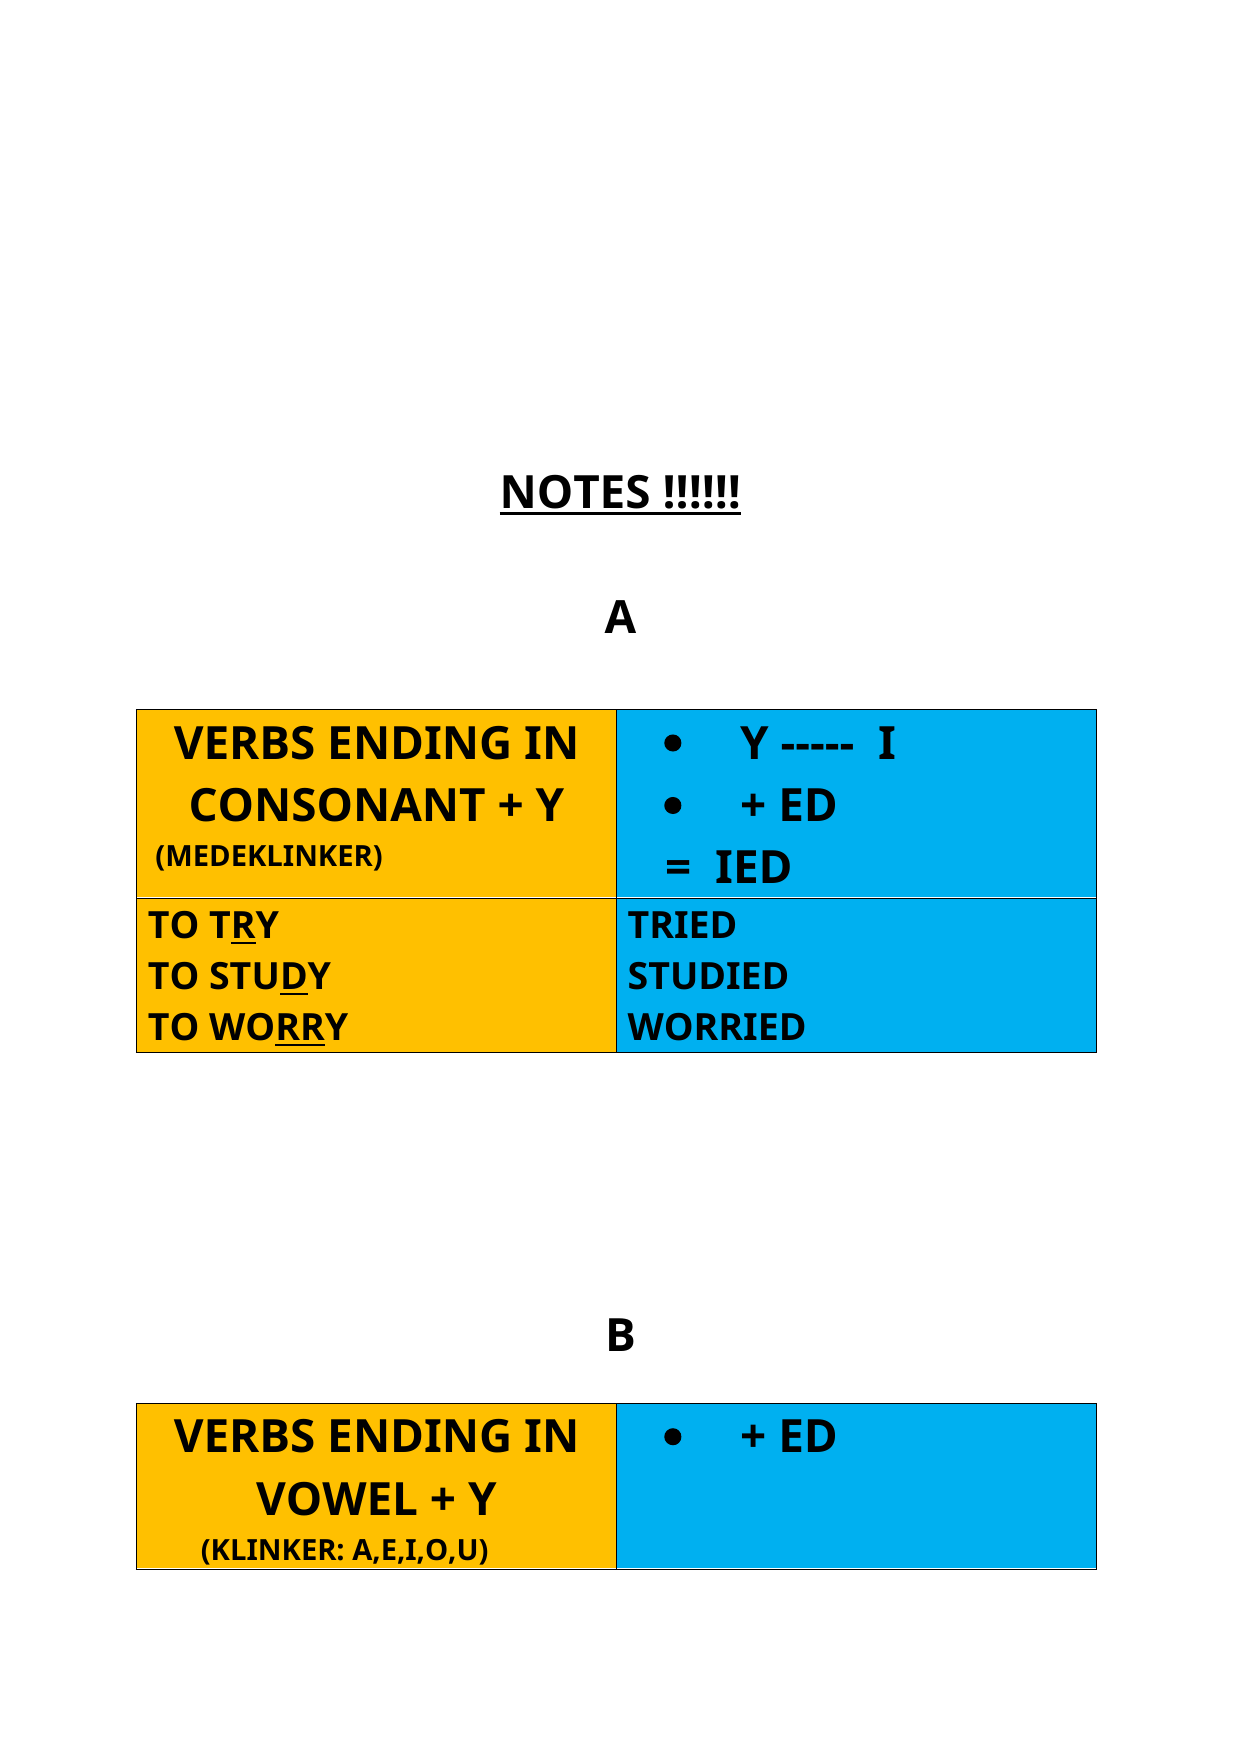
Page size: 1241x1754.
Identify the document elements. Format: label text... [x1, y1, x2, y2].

table_cell TRIED STUDIED WORRIED [617, 899, 1096, 1052]
table_cell TO TRY TO STUDY TO WORRY [137, 899, 616, 1052]
table_header VERBS ENDING IN CONSONANT + Y (MEDEKLINKER) [137, 710, 616, 897]
text A [148, 584, 1093, 647]
table_header + ED [617, 1404, 1096, 1568]
text B [148, 1302, 1093, 1364]
text NOTES !!!!!! [148, 459, 1093, 522]
table_header VERBS ENDING IN VOWEL + Y (KLINKER: A,E,I,O,U) [137, 1404, 616, 1568]
table_header Y ----- I + ED = IED [617, 710, 1096, 897]
